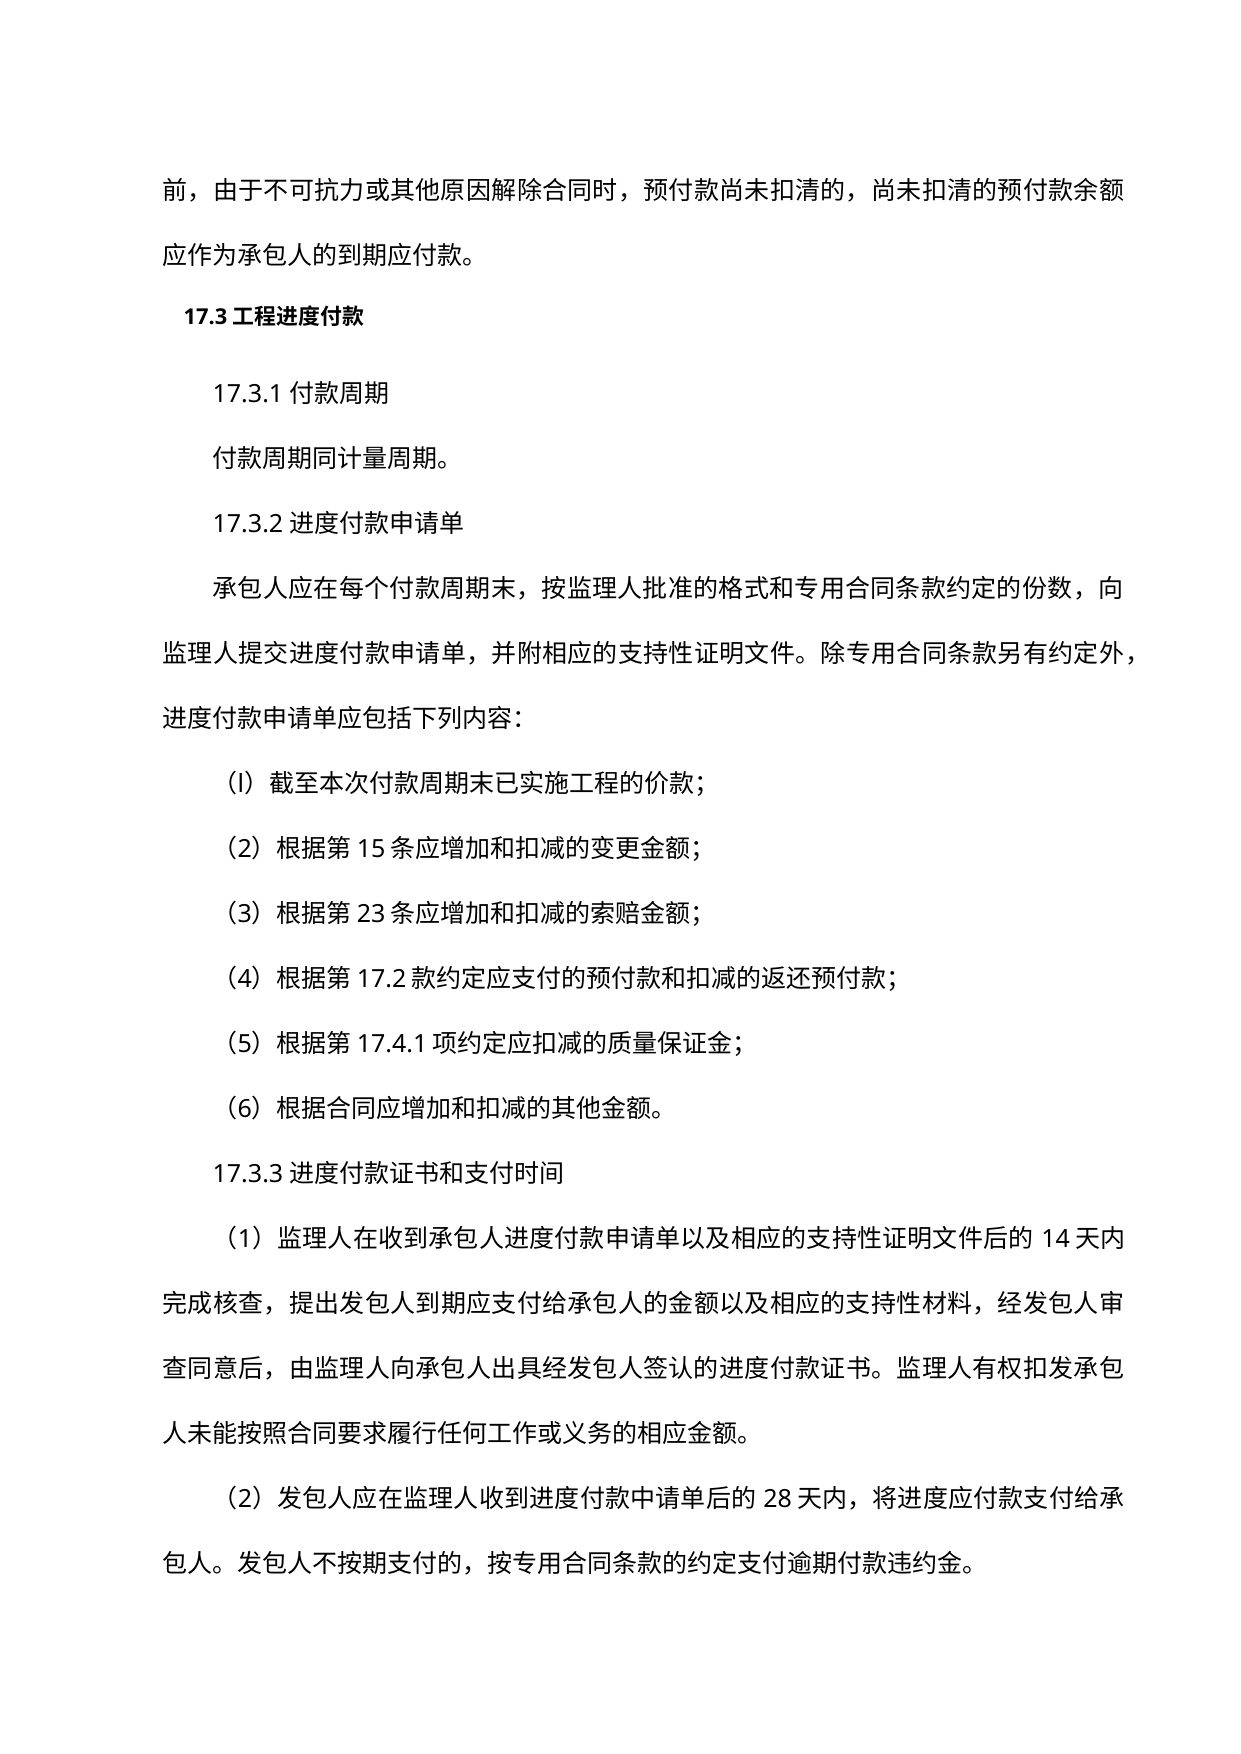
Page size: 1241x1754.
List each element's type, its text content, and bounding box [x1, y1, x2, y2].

text 17.3.3 进度付款证书和支付时间 [162, 1139, 1126, 1204]
text （2）根据第15条应增加和扣减的变更金额； [162, 814, 1126, 879]
text 17.3.2 进度付款申请单 [162, 489, 1126, 554]
text 承包人应在每个付款周期末，按监理人批准的格式和专用合同条款约定的份数，向监理人提交进度付款申请单，并附相应的支持性证明文件。除专用合同条款另有约定外，进度付款申请单应包括下列内容： [162, 554, 1126, 749]
text 17.3.1 付款周期 [162, 359, 1126, 424]
text （5）根据第17.4.1项约定应扣减的质量保证金； [162, 1009, 1126, 1074]
text 付款周期同计量周期。 [162, 424, 1126, 489]
text （2）发包人应在监理人收到进度付款中请单后的28天内，将进度应付款支付给承包人。发包人不按期支付的，按专用合同条款的约定支付逾期付款违约金。 [162, 1464, 1126, 1594]
text （6）根据合同应增加和扣减的其他金额。 [162, 1074, 1126, 1139]
subtitle 17.3 工程进度付款 [162, 299, 1126, 331]
text （1）监理人在收到承包人进度付款申请单以及相应的支持性证明文件后的14天内完成核查，提出发包人到期应支付给承包人的金额以及相应的支持性材料，经发包人审查同意后，由监理人向承包人出具经发包人签认的进度付款证书。监理人有权扣发承包人未能按照合同要求履行任何工作或义务的相应金额。 [162, 1204, 1126, 1464]
text （3）根据第23条应增加和扣减的索赔金额； [162, 879, 1126, 944]
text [162, 156, 1126, 286]
text （4）根据第17.2款约定应支付的预付款和扣减的返还预付款； [162, 944, 1126, 1009]
text （l）截至本次付款周期末已实施工程的价款； [162, 749, 1126, 814]
